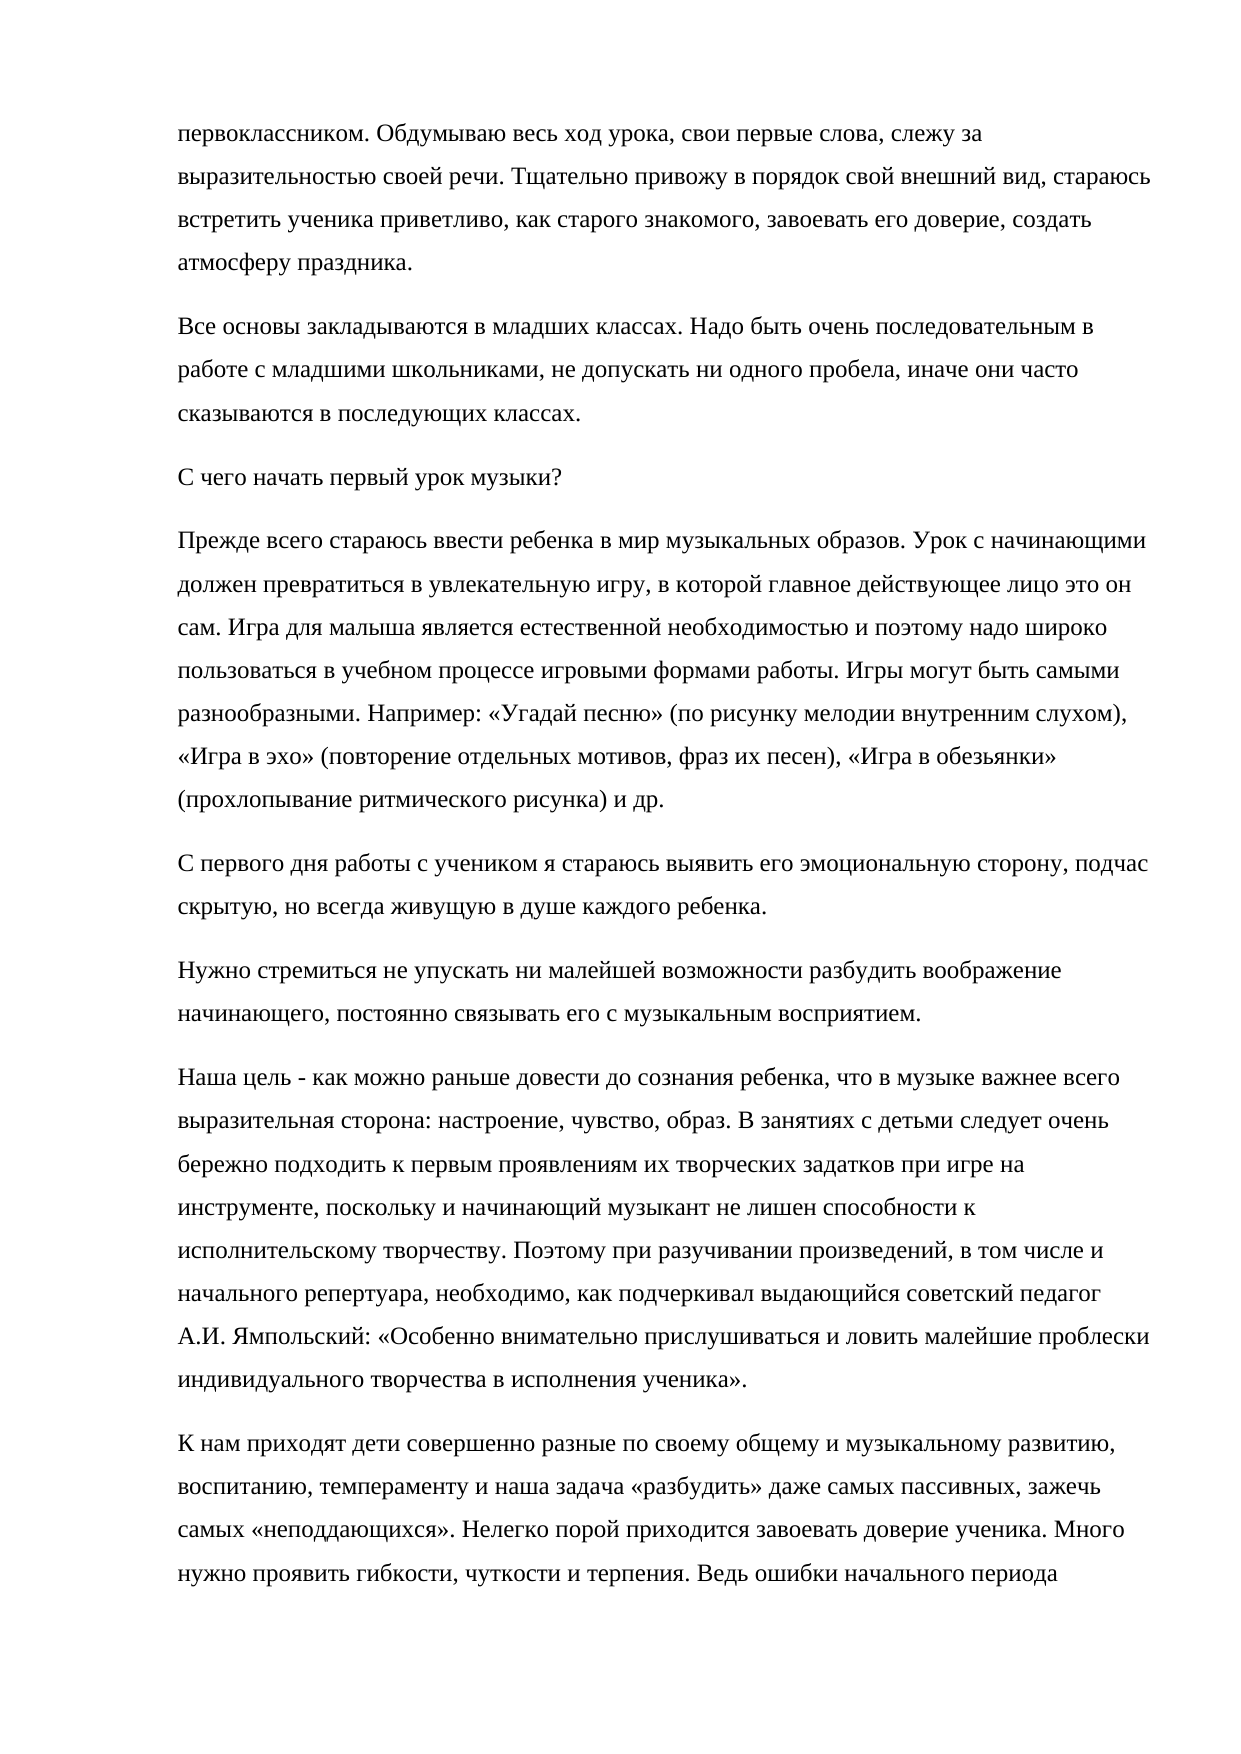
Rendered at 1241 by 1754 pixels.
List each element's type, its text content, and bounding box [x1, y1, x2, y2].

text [177, 1428, 1152, 1586]
text С чего начать первый урок музыки? [177, 462, 1152, 490]
text Нужно стремиться не упускать ни малейшей возможности разбудить воображение начинающего, постоянно связывать его с музыкальным восприятием. [177, 955, 1152, 1027]
text Прежде всего стараюсь ввести ребенка в мир музыкальных образов. Урок с начинающими должен превратиться в увлекательную игру, в которой главное действующее лицо это он сам. Игра для малыша является естественной необходимостью и поэтому надо широко пользоваться в учебном процессе игровыми формами работы. Игры могут быть самыми разнообразными. Например: «Угадай песню» (по рисунку мелодии внутренним слухом), «Игра в эхо» (повторение отдельных мотивов, фраз их песен), «Игра в обезьянки» (прохлопывание ритмического рисунка) и др. [177, 526, 1152, 813]
text С первого дня работы с учеником я стараюсь выявить его эмоциональную сторону, подчас скрытую, но всегда живущую в душе каждого ребенка. [177, 848, 1152, 920]
text Наша цель - как можно раньше довести до сознания ребенка, что в музыке важнее всего выразительная сторона: настроение, чувство, образ. В занятиях с детьми следует очень бережно подходить к первым проявлениям их творческих задатков при игре на инструменте, поскольку и начинающий музыкант не лишен способности к исполнительскому творчеству. Поэтому при разучивании произведений, в том числе и начального репертуара, необходимо, как подчеркивал выдающийся советский педагог А.И. Ямпольский: «Особенно внимательно прислушиваться и ловить малейшие проблески индивидуального творчества в исполнения ученика». [177, 1062, 1152, 1393]
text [177, 118, 1152, 276]
text Все основы закладываются в младших классах. Надо быть очень последовательным в работе с младшими школьниками, не допускать ни одного пробела, иначе они часто сказываются в последующих классах. [177, 311, 1152, 426]
